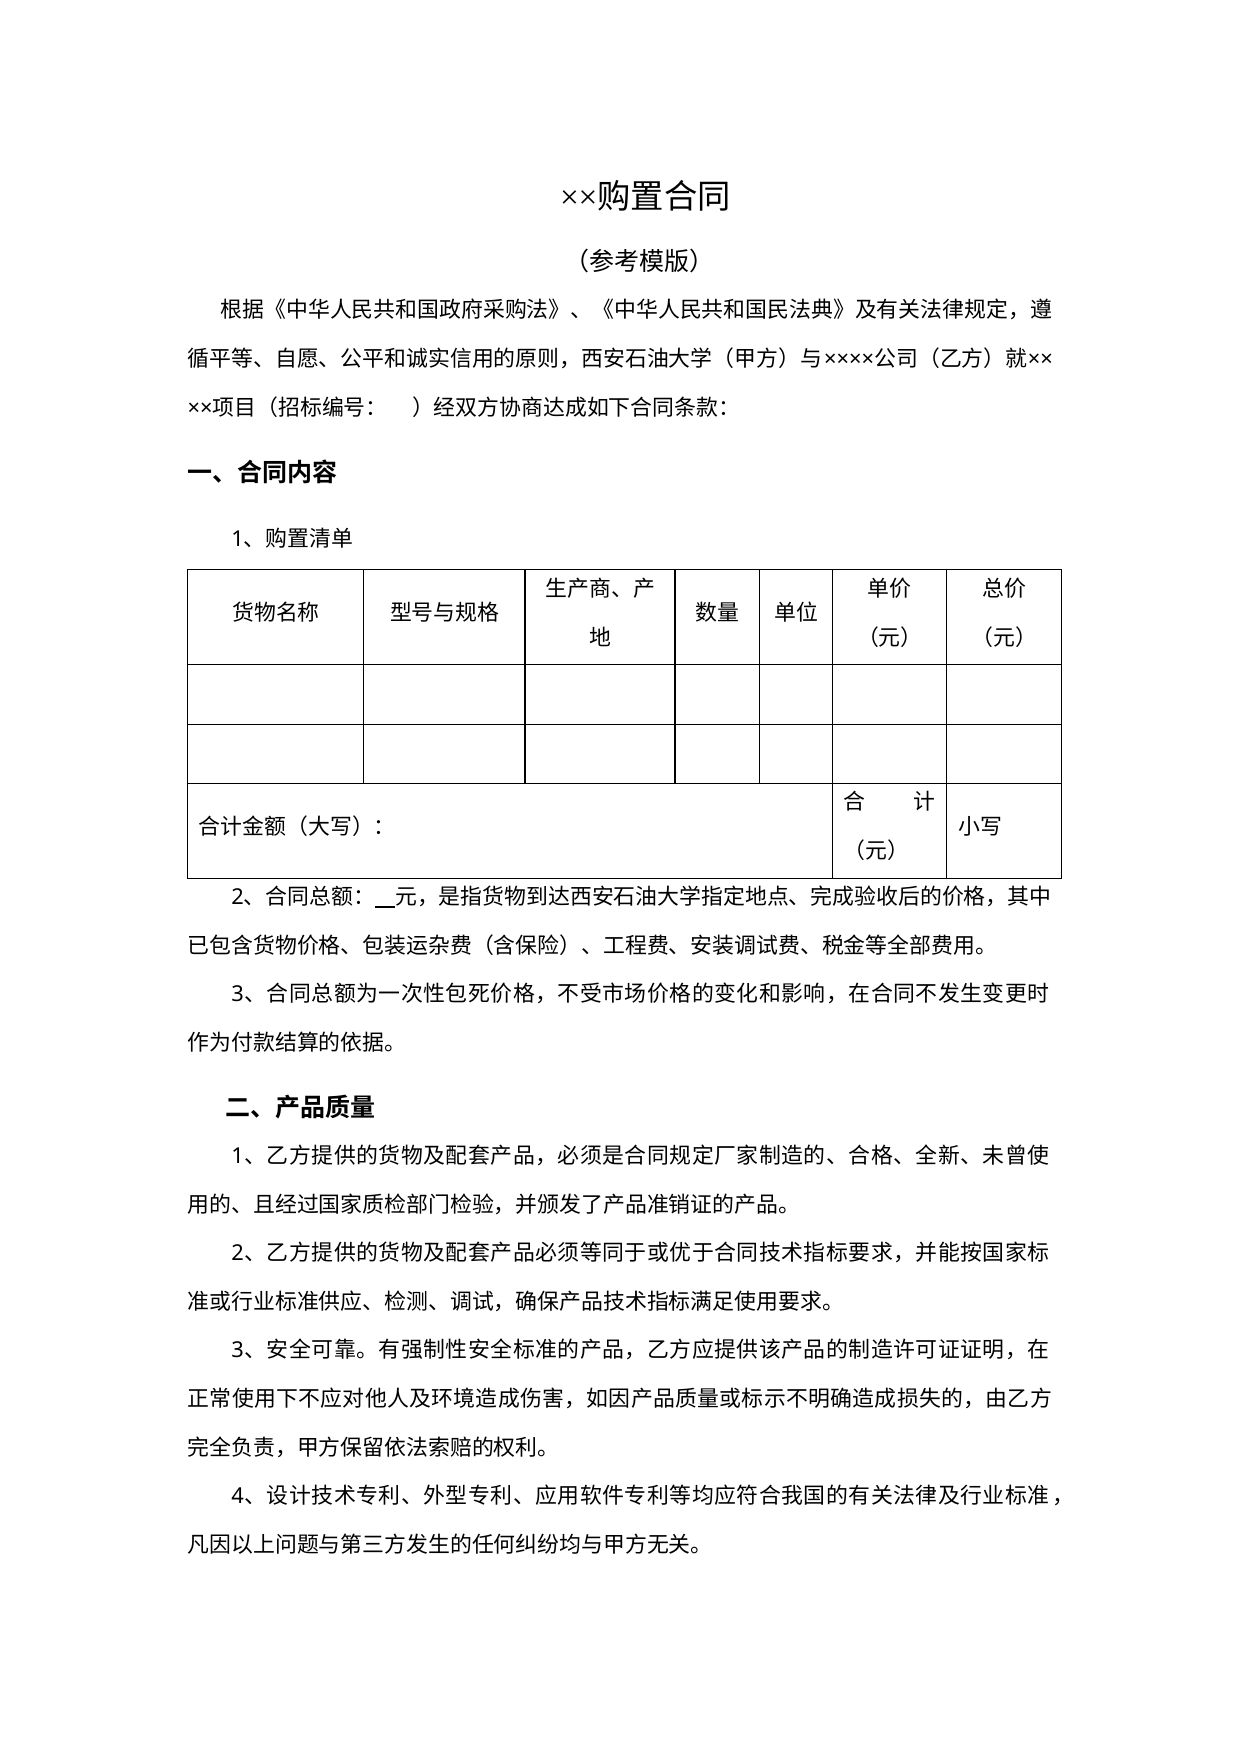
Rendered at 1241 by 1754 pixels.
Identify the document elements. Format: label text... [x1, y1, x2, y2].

table_cell 合计金额（大写）： [188, 784, 832, 878]
text 1、乙方提供的货物及配套产品，必须是合同规定厂家制造的、合格、全新、未曾使用的、且经过国家质检部门检验，并颁发了产品准销证的产品。 [187, 1138, 1053, 1219]
text 2、乙方提供的货物及配套产品必须等同于或优于合同技术指标要求，并能按国家标准或行业标准供应、检测、调试，确保产品技术指标满足使用要求。 [187, 1235, 1053, 1316]
table_cell 合计（元） [833, 784, 946, 878]
table_header 货物名称 [188, 570, 363, 664]
table_cell [947, 665, 1061, 723]
table_cell [760, 665, 832, 723]
text 3、合同总额为一次性包死价格，不受市场价格的变化和影响，在合同不发生变更时作为付款结算的依据。 [187, 976, 1053, 1057]
table_cell [947, 725, 1061, 783]
table_cell [760, 725, 832, 783]
text 二、产品质量 [187, 1073, 1053, 1138]
text （参考模版） [187, 227, 1053, 292]
table_header 生产商、产地 [526, 570, 674, 664]
table_header 总价（元） [947, 570, 1061, 664]
table_cell [188, 725, 363, 783]
text ××购置合同 [187, 162, 1053, 227]
table_cell 小写 [947, 784, 1061, 878]
table_cell [833, 725, 946, 783]
text 4、设计技术专利、外型专利、应用软件专利等均应符合我国的有关法律及行业标准，凡因以上问题与第三方发生的任何纠纷均与甲方无关。 [187, 1478, 1053, 1559]
table_header 单位 [760, 570, 832, 664]
table_cell [676, 725, 759, 783]
table_cell [364, 665, 524, 723]
table_cell [526, 725, 674, 783]
text 2、合同总额： 元，是指货物到达西安石油大学指定地点、完成验收后的价格，其中已包含货物价格、包装运杂费（含保险）、工程费、安装调试费、税金等全部费用。 [187, 879, 1053, 960]
text 1、购置清单 [187, 521, 1053, 553]
table_cell [833, 665, 946, 723]
table_cell [364, 725, 524, 783]
table_header 数量 [676, 570, 759, 664]
text 一、合同内容 [187, 438, 1053, 503]
table_cell [526, 665, 674, 723]
table_header 型号与规格 [364, 570, 524, 664]
table_cell [676, 665, 759, 723]
table_cell [188, 665, 363, 723]
table_header 单价（元） [833, 570, 946, 664]
text 3、安全可靠。有强制性安全标准的产品，乙方应提供该产品的制造许可证证明，在正常使用下不应对他人及环境造成伤害，如因产品质量或标示不明确造成损失的，由乙方完全负责，甲方保留依法索赔的权利。 [187, 1332, 1053, 1462]
text 根据《中华人民共和国政府采购法》、《中华人民共和国民法典》及有关法律规定，遵循平等、自愿、公平和诚实信用的原则，西安石油大学（甲方）与××××公司（乙方）就××××项目（招标编号： ）经双方协商达成如下合同条款： [187, 292, 1053, 422]
